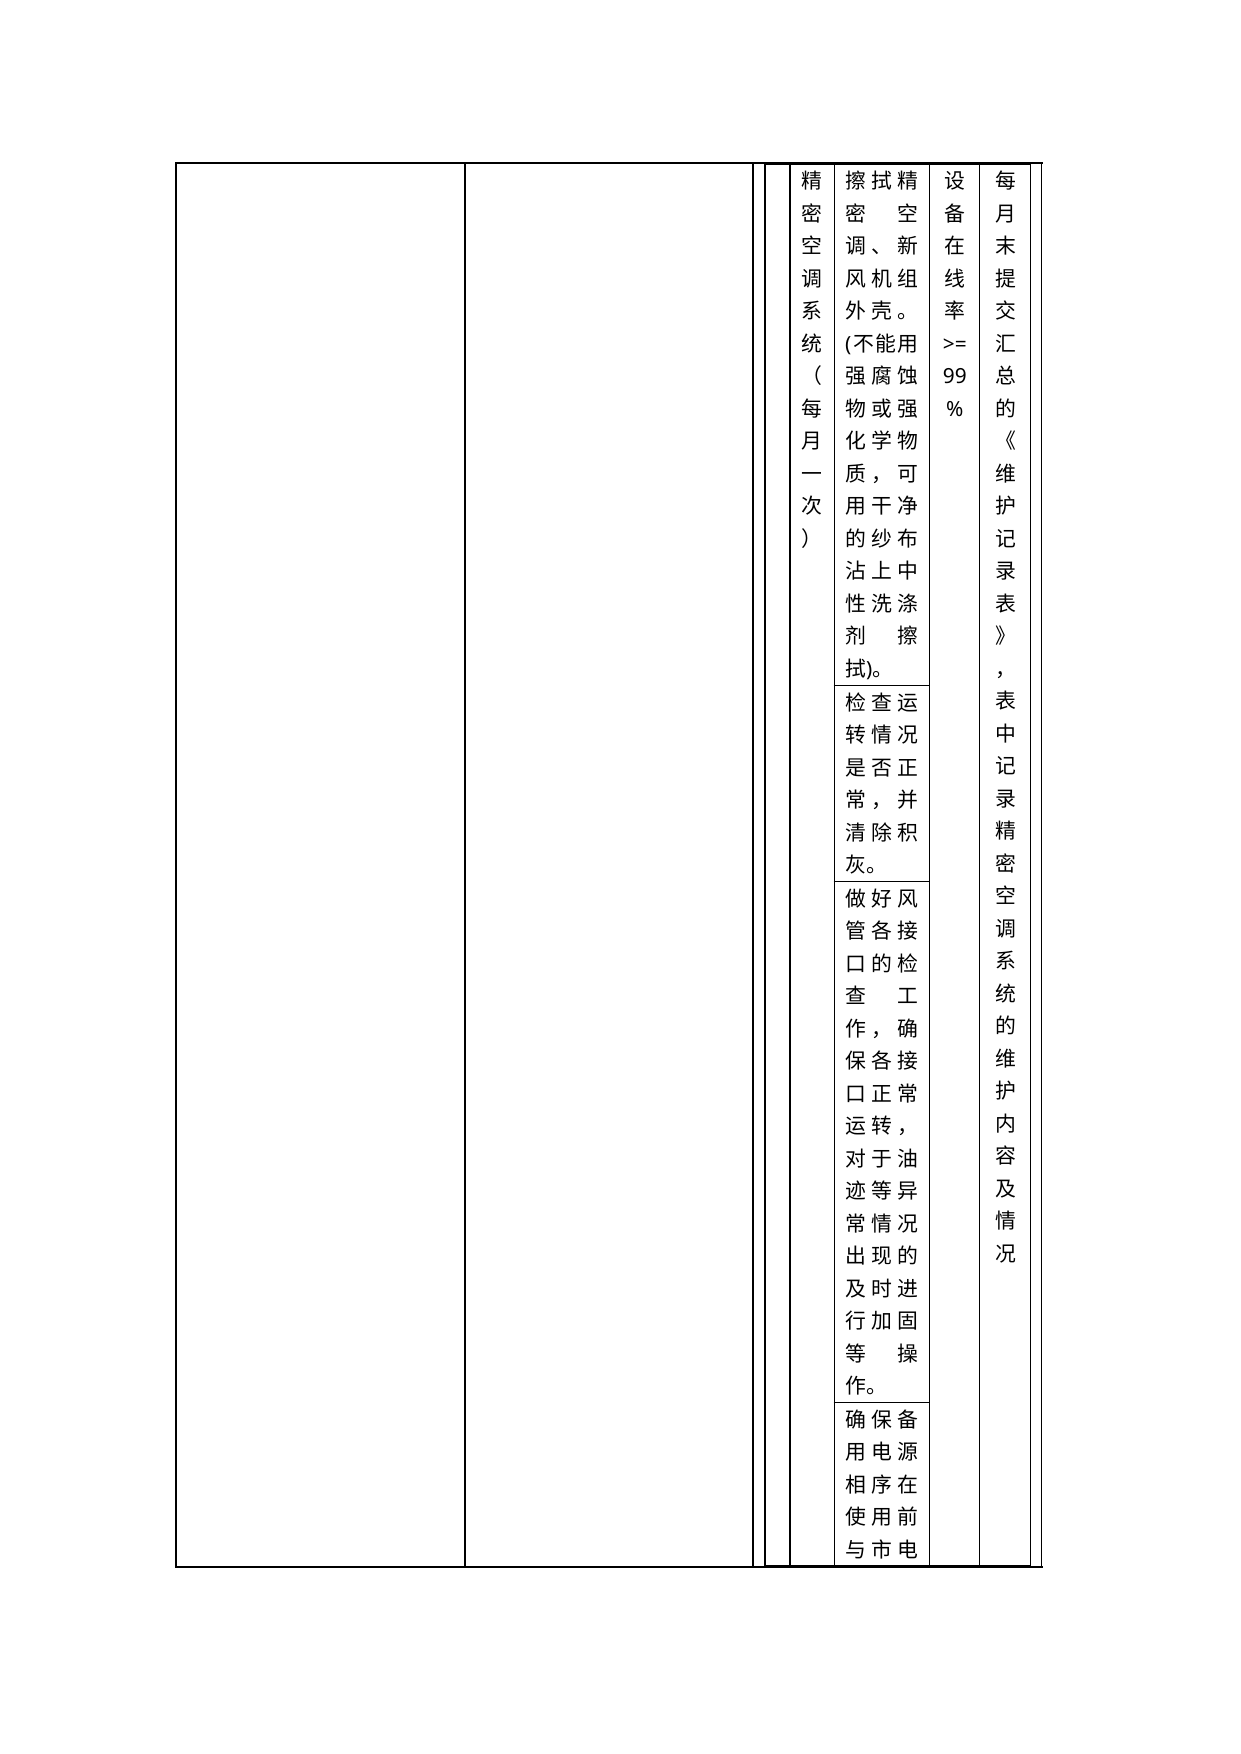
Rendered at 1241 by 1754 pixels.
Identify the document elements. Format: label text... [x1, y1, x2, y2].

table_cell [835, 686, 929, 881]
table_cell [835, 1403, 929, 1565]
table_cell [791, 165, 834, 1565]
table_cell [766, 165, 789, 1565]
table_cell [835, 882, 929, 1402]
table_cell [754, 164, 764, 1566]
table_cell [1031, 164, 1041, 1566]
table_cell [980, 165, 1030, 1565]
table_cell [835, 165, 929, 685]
table_cell 1 [177, 164, 464, 1566]
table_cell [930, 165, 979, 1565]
table_cell [466, 164, 752, 1566]
